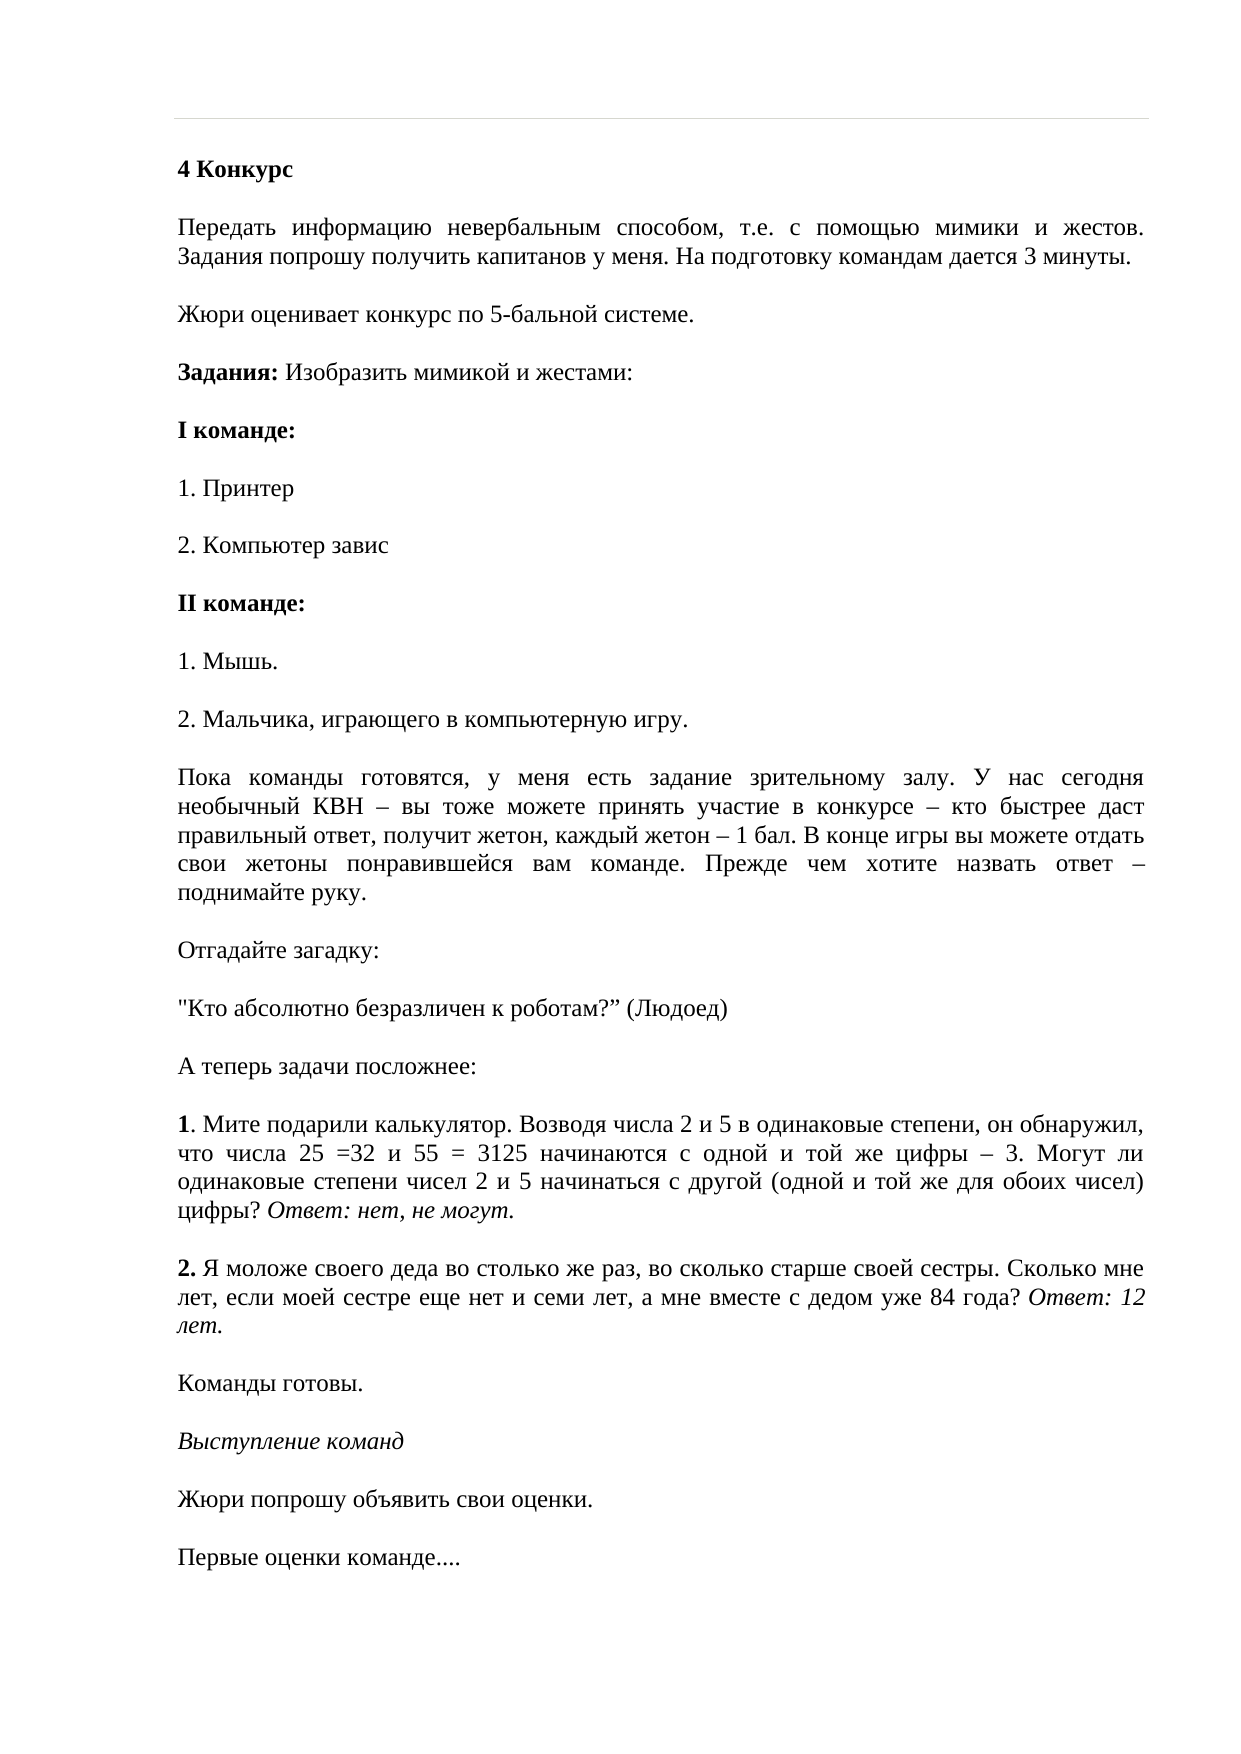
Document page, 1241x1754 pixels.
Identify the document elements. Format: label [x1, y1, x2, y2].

table_cell [174, 119, 1148, 1606]
